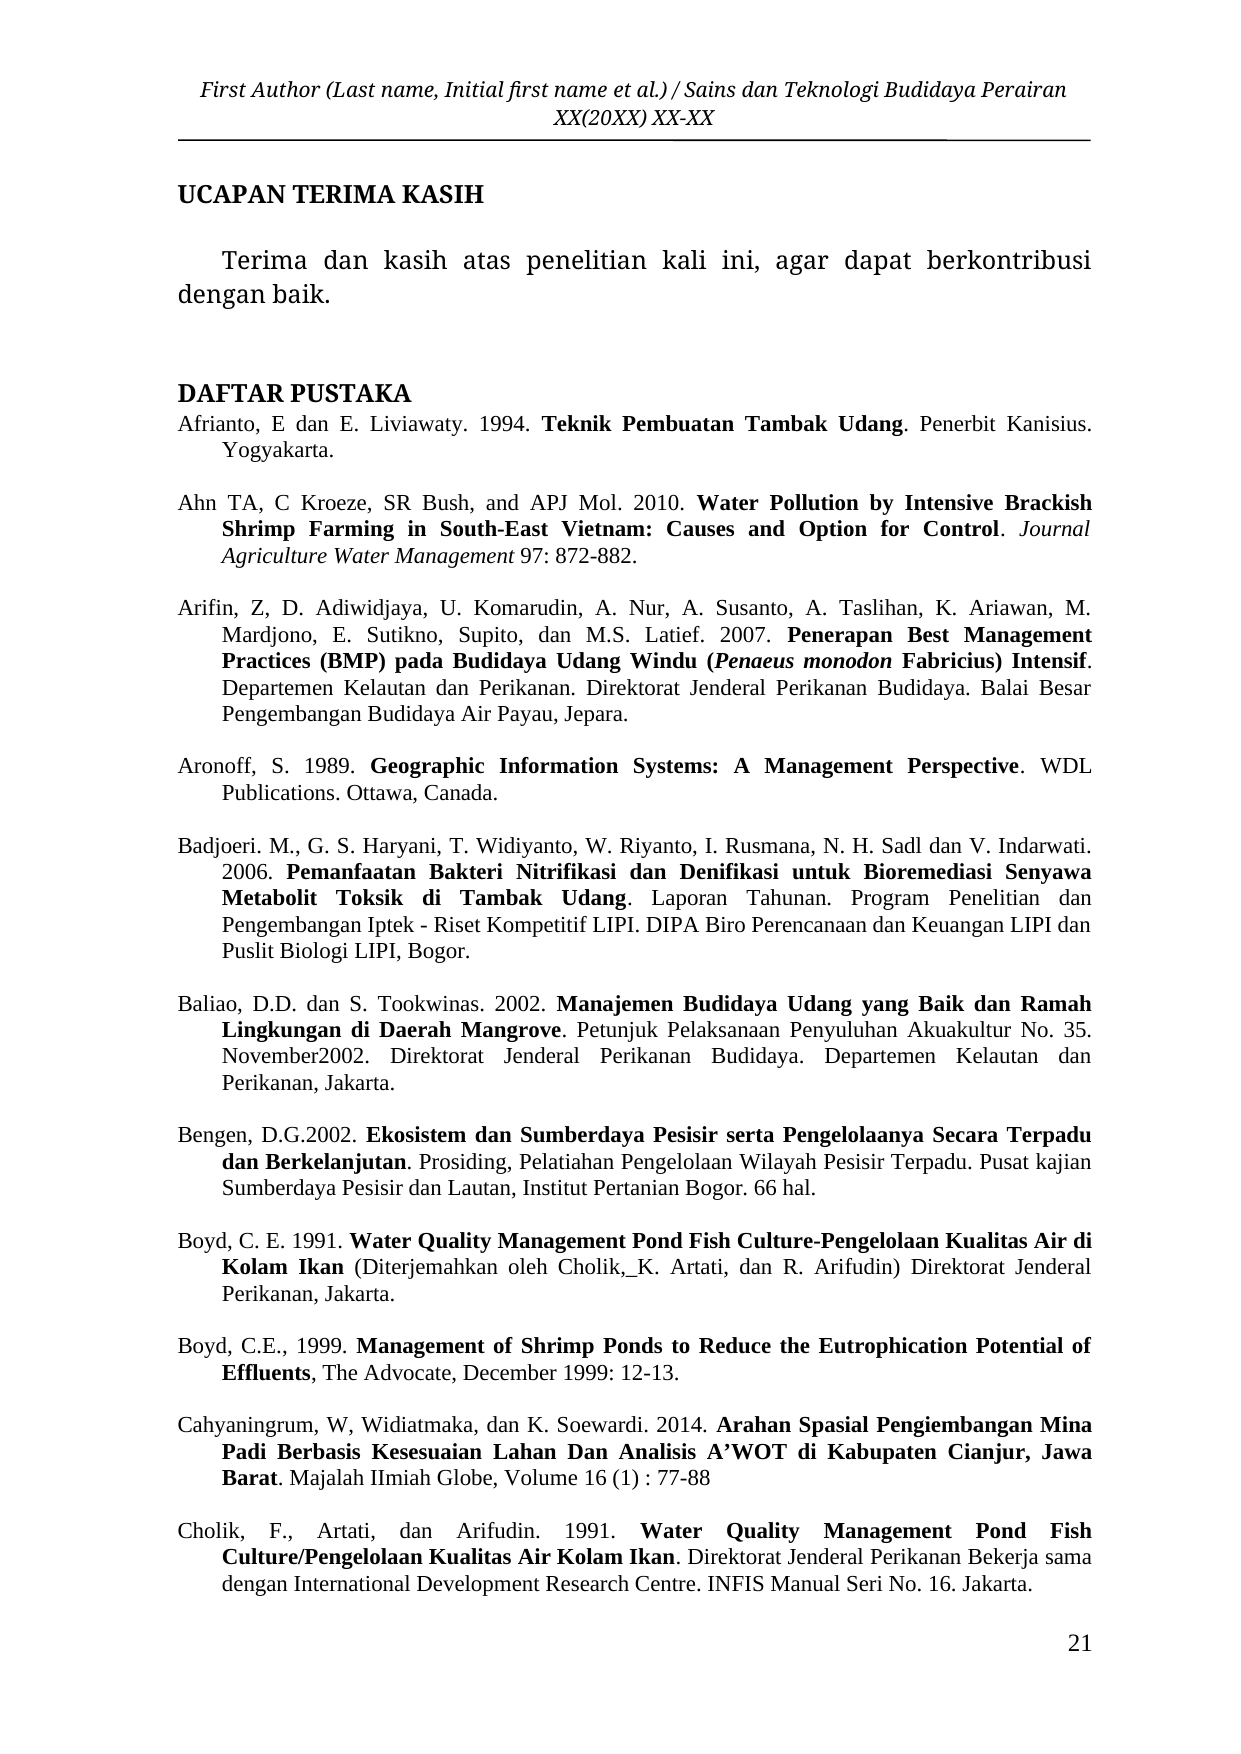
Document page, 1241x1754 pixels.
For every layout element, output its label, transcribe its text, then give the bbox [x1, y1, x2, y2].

text Terima dan kasih atas penelitian kali ini, agar dapat berkontribusi dengan baik. [177, 242, 1092, 311]
text Bengen, D.G.2002. Ekosistem dan Sumberdaya Pesisir serta Pengelolaanya Secara Terpadu dan Berkelanjutan. Prosiding, Pelatiahan Pengelolaan Wilayah Pesisir Terpadu. Pusat kajian Sumberdaya Pesisir dan Lautan, Institut Pertanian Bogor. 66 hal. [177, 1122, 1092, 1201]
text Afrianto, E dan E. Liviawaty. 1994. Teknik Pembuatan Tambak Udang. Penerbit Kanisius. Yogyakarta. [177, 410, 1092, 463]
text Badjoeri. M., G. S. Haryani, T. Widiyanto, W. Riyanto, I. Rusmana, N. H. Sadl dan V. Indarwati. 2006. Pemanfaatan Bakteri Nitrifikasi dan Denifikasi untuk Bioremediasi Senyawa Metabolit Toksik di Tambak Udang. Laporan Tahunan. Program Penelitian dan Pengembangan Iptek - Riset Kompetitif LIPI. DIPA Biro Perencanaan dan Keuangan LIPI dan Puslit Biologi LIPI, Bogor. [177, 832, 1092, 963]
text Ahn TA, C Kroeze, SR Bush, and APJ Mol. 2010. Water Pollution by Intensive Brackish Shrimp Farming in South-East Vietnam: Causes and Option for Control. Journal Agriculture Water Management 97: 872-882. [177, 489, 1092, 568]
text Boyd, C.E., 1999. Management of Shrimp Ponds to Reduce the Eutrophication Potential of Effluents, The Advocate, December 1999: 12-13. [177, 1332, 1092, 1385]
text Boyd, C. E. 1991. Water Quality Management Pond Fish Culture-Pengelolaan Kualitas Air di Kolam Ikan (Diterjemahkan oleh Cholik,_K. Artati, dan R. Arifudin) Direktorat Jenderal Perikanan, Jakarta. [177, 1227, 1092, 1306]
text Cahyaningrum, W, Widiatmaka, dan K. Soewardi. 2014. Arahan Spasial Pengiembangan Mina Padi Berbasis Kesesuaian Lahan Dan Analisis A’WOT di Kabupaten Cianjur, Jawa Barat. Majalah IImiah Globe, Volume 16 (1) : 77-88 [177, 1411, 1092, 1491]
subtitle UCAPAN TERIMA KASIH [177, 177, 1092, 211]
text Arifin, Z, D. Adiwidjaya, U. Komarudin, A. Nur, A. Susanto, A. Taslihan, K. Ariawan, M. Mardjono, E. Sutikno, Supito, dan M.S. Latief. 2007. Penerapan Best Management Practices (BMP) pada Budidaya Udang Windu (Penaeus monodon Fabricius) Intensif. Departemen Kelautan dan Perikanan. Direktorat Jenderal Perikanan Budidaya. Balai Besar Pengembangan Budidaya Air Payau, Jepara. [177, 594, 1092, 726]
subtitle DAFTAR PUSTAKA [177, 376, 1092, 410]
text Cholik, F., Artati, dan Arifudin. 1991. Water Quality Management Pond Fish Culture/Pengelolaan Kualitas Air Kolam Ikan. Direktorat Jenderal Perikanan Bekerja sama dengan International Development Research Centre. INFIS Manual Seri No. 16. Jakarta. [177, 1517, 1092, 1596]
text Aronoff, S. 1989. Geographic Information Systems: A Management Perspective. WDL Publications. Ottawa, Canada. [177, 753, 1092, 805]
text Baliao, D.D. dan S. Tookwinas. 2002. Manajemen Budidaya Udang yang Baik dan Ramah Lingkungan di Daerah Mangrove. Petunjuk Pelaksanaan Penyuluhan Akuakultur No. 35. November2002. Direktorat Jenderal Perikanan Budidaya. Departemen Kelautan dan Perikanan, Jakarta. [177, 990, 1092, 1095]
